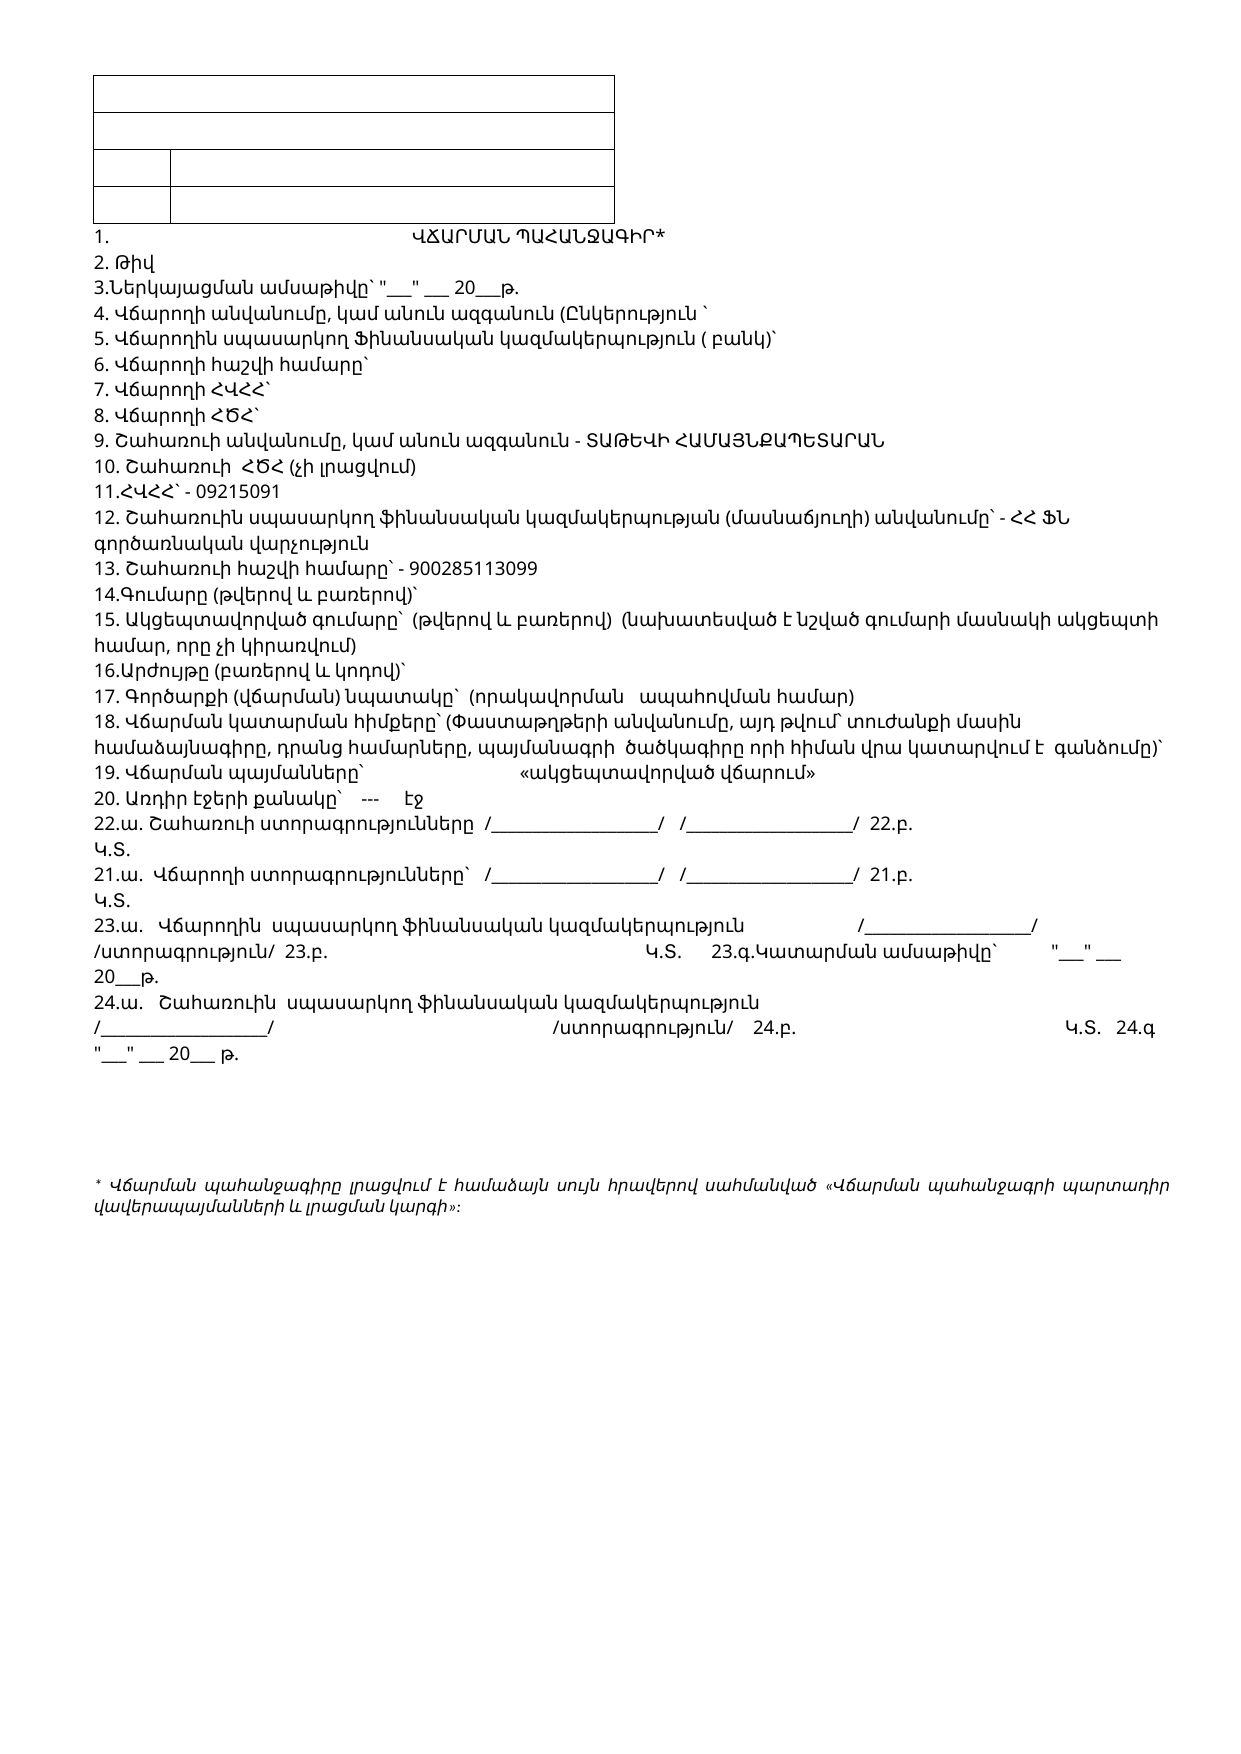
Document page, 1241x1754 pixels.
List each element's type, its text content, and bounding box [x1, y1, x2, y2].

text * Վճարման պահանջագիրը լրացվում է համաձայն սույն հրավերով սահմանված «Վճարման պահանջագրի պարտադիր վավերապայմանների և լրացման կարգի»: [94, 1176, 1171, 1216]
